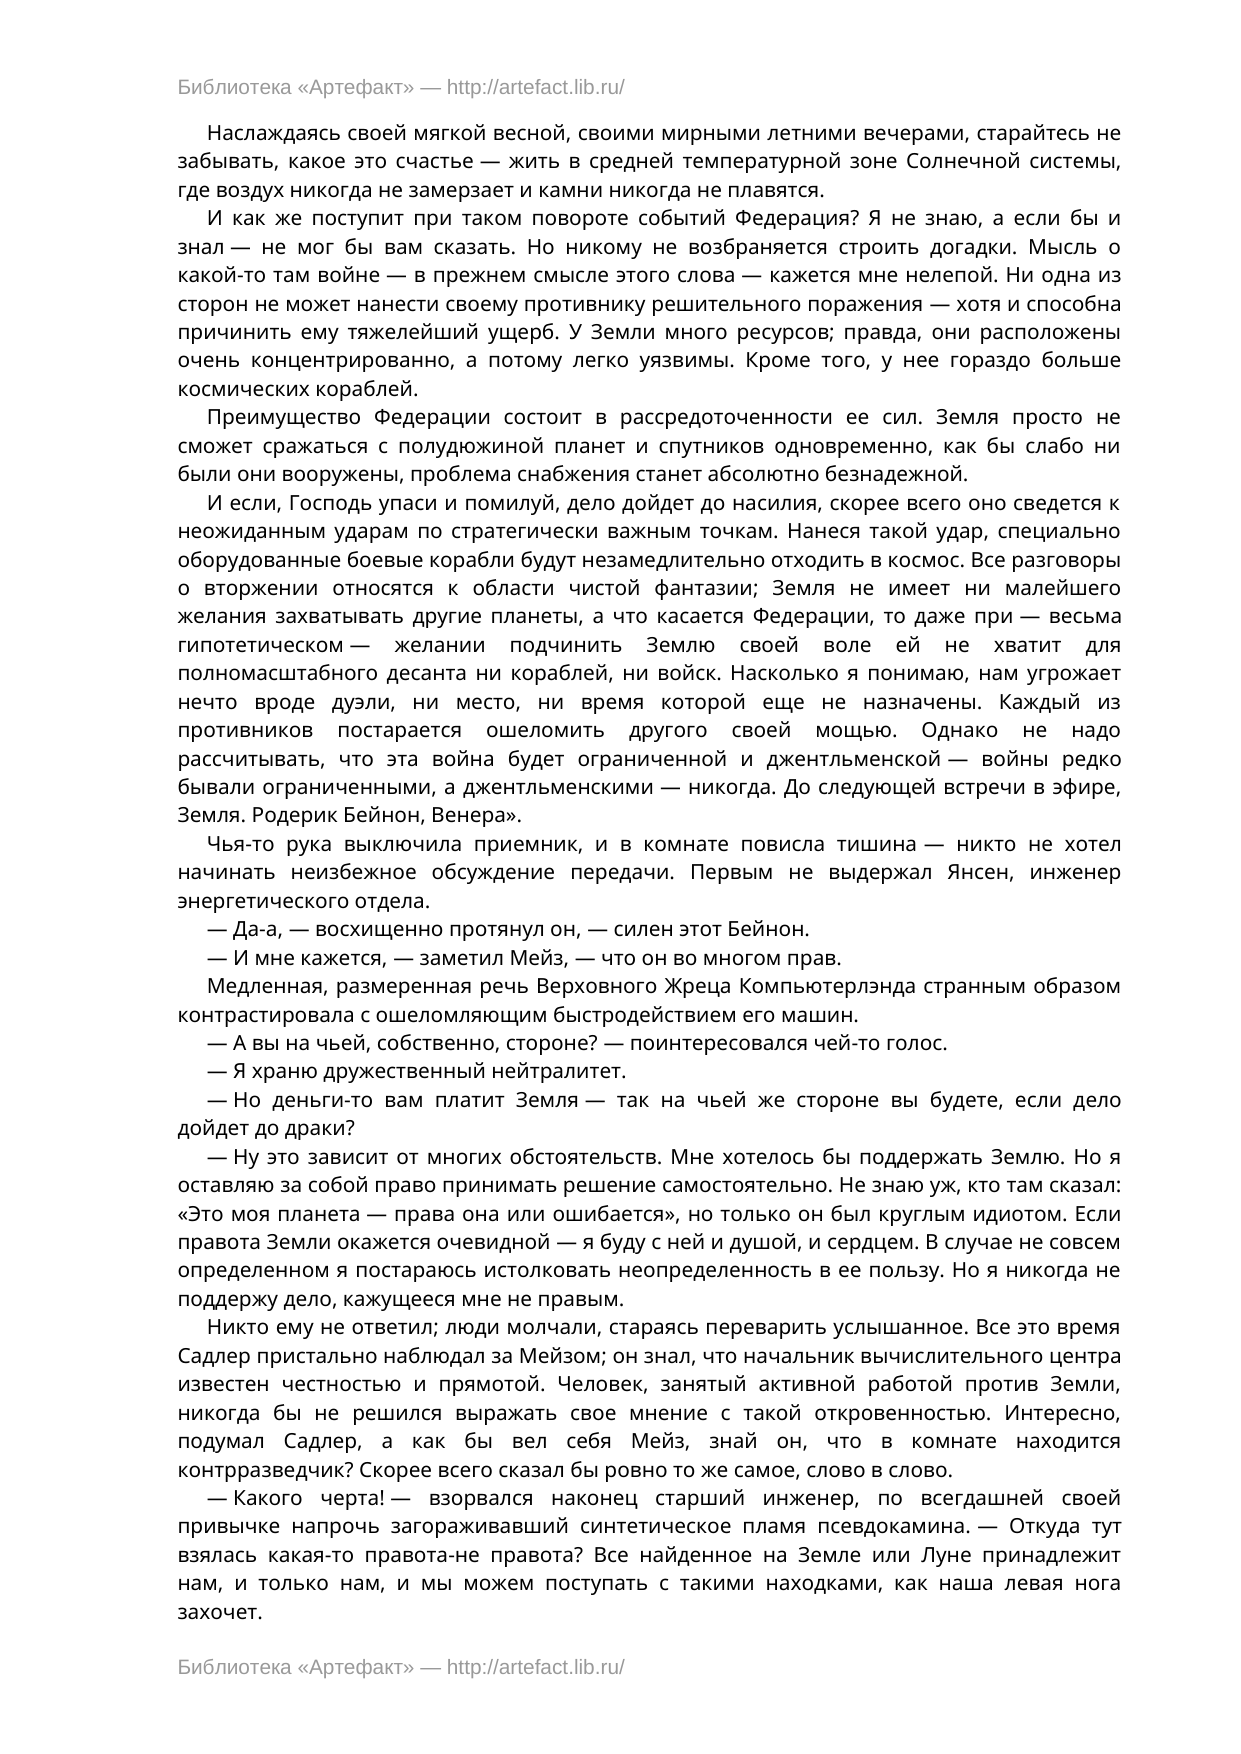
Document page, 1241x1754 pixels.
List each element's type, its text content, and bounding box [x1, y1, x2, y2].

text — Ну это зависит от многих обстоятельств. Мне хотелось бы поддержать Землю. Но я оставляю за собой право принимать решение самостоятельно. Не знаю уж, кто там сказал: «Это моя планета — права она или ошибается», но только он был круглым идиотом. Если правота Земли окажется очевидной — я буду с ней и душой, и сердцем. В случае не совсем определенном я постараюсь истолковать неопределенность в ее пользу. Но я никогда не поддержу дело, кажущееся мне не правым. [177, 1142, 1122, 1312]
text — А вы на чьей, собственно, стороне? — поинтересовался чей-то голос. [177, 1028, 1122, 1057]
text Никто ему не ответил; люди молчали, стараясь переварить услышанное. Все это время Садлер пристально наблюдал за Мейзом; он знал, что начальник вычислительного центра известен честностью и прямотой. Человек, занятый активной работой против Земли, никогда бы не решился выражать свое мнение с такой откровенностью. Интересно, подумал Садлер, а как бы вел себя Мейз, знай он, что в комнате находится контрразведчик? Скорее всего сказал бы ровно то же самое, слово в слово. [177, 1312, 1122, 1483]
text И если, Господь упаси и помилуй, дело дойдет до насилия, скорее всего оно сведется к неожиданным ударам по стратегически важным точкам. Нанеся такой удар, специально оборудованные боевые корабли будут незамедлительно отходить в космос. Все разговоры о вторжении относятся к области чистой фантазии; Земля не имеет ни малейшего желания захватывать другие планеты, а что касается Федерации, то даже при — весьма гипотетическом — желании подчинить Землю своей воле ей не хватит для полномасштабного десанта ни кораблей, ни войск. Насколько я понимаю, нам угрожает нечто вроде дуэли, ни место, ни время которой еще не назначены. Каждый из противников постарается ошеломить другого своей мощью. Однако не надо рассчитывать, что эта война будет ограниченной и джентльменской — войны редко бывали ограниченными, а джентльменскими — никогда. До следующей встречи в эфире, Земля. Родерик Бейнон, Венера». [177, 488, 1122, 829]
text Преимущество Федерации состоит в рассредоточенности ее сил. Земля просто не сможет сражаться с полудюжиной планет и спутников одновременно, как бы слабо ни были они вооружены, проблема снабжения станет абсолютно безнадежной. [177, 402, 1122, 488]
text — Какого черта! — взорвался наконец старший инженер, по всегдашней своей привычке напрочь загораживавший синтетическое пламя псевдокамина. — Откуда тут взялась какая-то правота-не правота? Все найденное на Земле или Луне принадлежит нам, и только нам, и мы можем поступать с такими находками, как наша левая нога захочет. [177, 1483, 1122, 1625]
text Медленная, размеренная речь Верховного Жреца Компьютерлэнда странным образом контрастировала с ошеломляющим быстродействием его машин. [177, 971, 1122, 1028]
text — Но деньги-то вам платит Земля — так на чьей же стороне вы будете, если дело дойдет до драки? [177, 1085, 1122, 1142]
text — И мне кажется, — заметил Мейз, — что он во многом прав. [177, 943, 1122, 971]
text Наслаждаясь своей мягкой весной, своими мирными летними вечерами, старайтесь не забывать, какое это счастье — жить в средней температурной зоне Солнечной системы, где воздух никогда не замерзает и камни никогда не плавятся. [177, 118, 1122, 203]
text И как же поступит при таком повороте событий Федерация? Я не знаю, а если бы и знал — не мог бы вам сказать. Но никому не возбраняется строить догадки. Мысль о какой-то там войне — в прежнем смысле этого слова — кажется мне нелепой. Ни одна из сторон не может нанести своему противнику решительного поражения — хотя и способна причинить ему тяжелейший ущерб. У Земли много ресурсов; правда, они расположены очень концентрированно, а потому легко уязвимы. Кроме того, у нее гораздо больше космических кораблей. [177, 203, 1122, 402]
text Чья-то рука выключила приемник, и в комнате повисла тишина — никто не хотел начинать неизбежное обсуждение передачи. Первым не выдержал Янсен, инженер энергетического отдела. [177, 829, 1122, 914]
text — Да-а, — восхищенно протянул он, — силен этот Бейнон. [177, 914, 1122, 943]
text — Я храню дружественный нейтралитет. [177, 1057, 1122, 1085]
